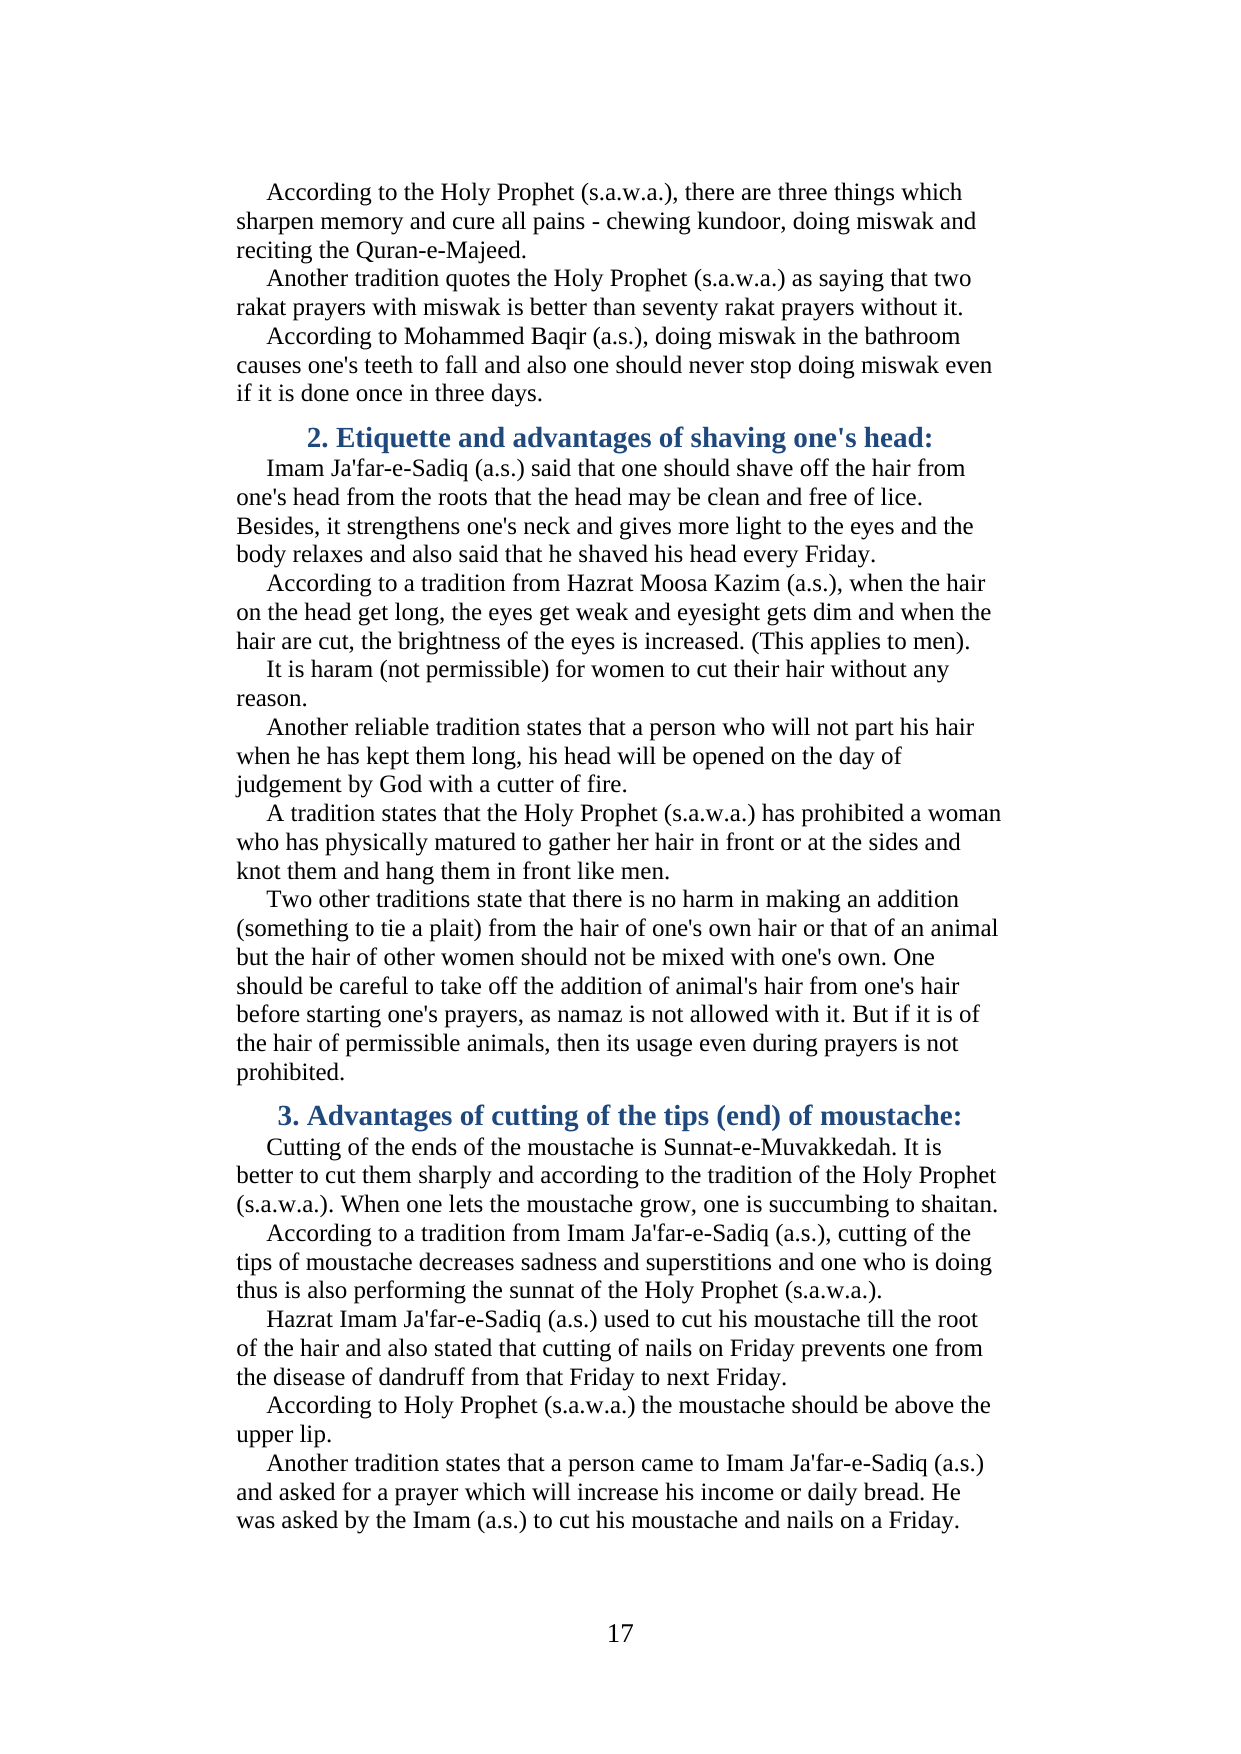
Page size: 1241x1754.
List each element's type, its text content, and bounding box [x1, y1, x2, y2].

text It is haram (not permissible) for women to cut their hair without any reason. [236, 654, 1004, 712]
text According to Mohammed Baqir (a.s.), doing miswak in the bathroom causes one's teeth to fall and also one should never stop doing miswak even if it is done once in three days. [236, 321, 1004, 407]
text According to a tradition from Hazrat Moosa Kazim (a.s.), when the hair on the head get long, the eyes get weak and eyesight gets dim and when the hair are cut, the brightness of the eyes is increased. (This applies to men). [236, 568, 1004, 654]
text According to the Holy Prophet (s.a.w.a.), there are three things which sharpen memory and cure all pains - chewing kundoor, doing miswak and reciting the Quran-e-Majeed. [236, 177, 1004, 263]
text Cutting of the ends of the moustache is Sunnat-e-Muvakkedah. It is better to cut them sharply and according to the tradition of the Holy Prophet (s.a.w.a.). When one lets the moustache grow, one is succumbing to shaitan. [236, 1132, 1004, 1218]
subtitle 2. Etiquette and advantages of shaving one's head: [236, 420, 1004, 453]
subtitle 3. Advantages of cutting of the tips (end) of moustache: [236, 1098, 1004, 1132]
text Another reliable tradition states that a person who will not part his hair when he has kept them long, his head will be opened on the day of judgement by God with a cutter of fire. [236, 712, 1004, 798]
text According to a tradition from Imam Ja'far-e-Sadiq (a.s.), cutting of the tips of moustache decreases sadness and superstitions and one who is doing thus is also performing the sunnat of the Holy Prophet (s.a.w.a.). [236, 1218, 1004, 1304]
text Imam Ja'far-e-Sadiq (a.s.) said that one should shave off the hair from one's head from the roots that the head may be clean and free of lice. Besides, it strengthens one's neck and gives more light to the eyes and the body relaxes and also said that he shaved his head every Friday. [236, 453, 1004, 568]
text Another tradition quotes the Holy Prophet (s.a.w.a.) as saying that two rakat prayers with miswak is better than seventy rakat prayers without it. [236, 263, 1004, 321]
text Hazrat Imam Ja'far-e-Sadiq (a.s.) used to cut his moustache till the root of the hair and also stated that cutting of nails on Friday prevents one from the disease of dandruff from that Friday to next Friday. [236, 1304, 1004, 1391]
text According to Holy Prophet (s.a.w.a.) the moustache should be above the upper lip. [236, 1391, 1004, 1448]
text A tradition states that the Holy Prophet (s.a.w.a.) has prohibited a woman who has physically matured to gather her hair in front or at the sides and knot them and hang them in front like men. [236, 798, 1004, 884]
text Two other traditions state that there is no harm in making an addition (something to tie a plait) from the hair of one's own hair or that of an animal but the hair of other women should not be mixed with one's own. One should be careful to take off the addition of animal's hair from one's hair before starting one's prayers, as namaz is not allowed with it. But if it is of the hair of permissible animals, then its usage even during prayers is not prohibited. [236, 884, 1004, 1086]
text Another tradition states that a person came to Imam Ja'far-e-Sadiq (a.s.) and asked for a prayer which will increase his income or daily bread. He was asked by the Imam (a.s.) to cut his moustache and nails on a Friday. [236, 1448, 1004, 1534]
